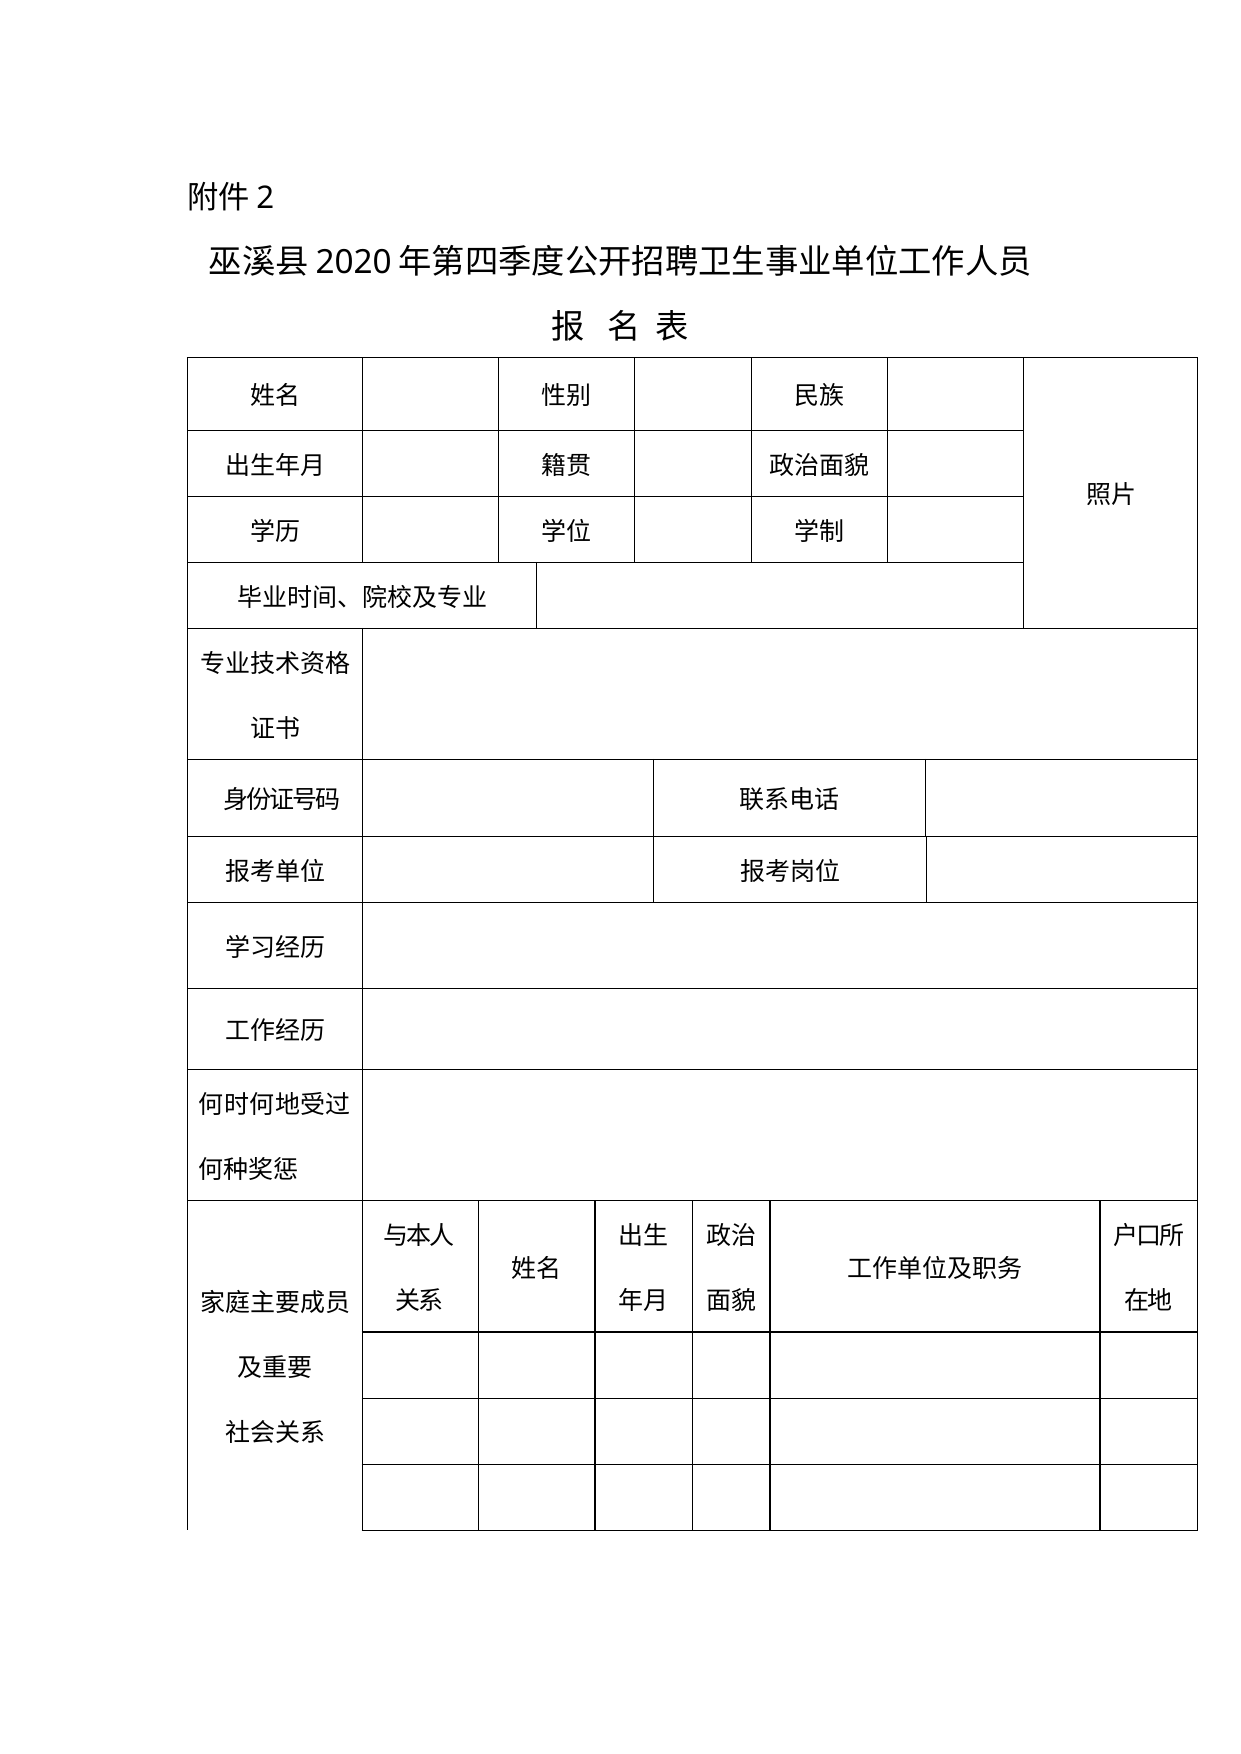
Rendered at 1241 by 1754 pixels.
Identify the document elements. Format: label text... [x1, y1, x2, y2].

table_cell [537, 563, 1023, 628]
table_cell [363, 837, 653, 902]
table_cell [363, 989, 1197, 1069]
table_cell [479, 1333, 594, 1397]
table_cell [363, 497, 498, 562]
table_cell 学制 [752, 497, 887, 562]
table_cell [1101, 1333, 1197, 1397]
table_cell [1101, 1399, 1197, 1463]
table_header 性别 [499, 358, 634, 430]
table_cell [771, 1333, 1099, 1397]
table_cell [693, 1333, 769, 1397]
table_cell 身份证号码 [188, 760, 362, 836]
table_cell [363, 431, 498, 496]
table_cell [771, 1465, 1099, 1529]
table_cell 学位 [499, 497, 634, 562]
table_cell 出生年月 [188, 431, 362, 496]
table_cell 毕业时间、院校及专业 [188, 563, 536, 628]
table_cell 报考岗位 [654, 837, 926, 902]
table_cell 籍贯 [499, 431, 634, 496]
table_cell [1101, 1465, 1197, 1529]
table_cell [635, 497, 751, 562]
table_cell [363, 903, 1197, 987]
table_cell 政治面貌 [693, 1201, 769, 1331]
table_header [635, 358, 751, 430]
table_cell 学历 [188, 497, 362, 562]
table_header [363, 358, 498, 430]
table_cell 户口所在地 [1101, 1201, 1197, 1331]
text 报 名 表 [187, 292, 1053, 357]
table_cell 联系电话 [654, 760, 925, 836]
table_cell 姓名 [479, 1201, 594, 1331]
table_header 民族 [752, 358, 887, 430]
table_cell 何时何地受过何种奖惩 [188, 1070, 362, 1200]
table_cell [363, 760, 653, 836]
table_cell [363, 1399, 478, 1463]
table_cell [363, 1465, 478, 1529]
table_cell [363, 1070, 1197, 1200]
table_cell [888, 431, 1023, 496]
table_cell [363, 1333, 478, 1397]
table_cell [635, 431, 751, 496]
table_cell 与本人 关系 [363, 1201, 478, 1331]
table_cell [693, 1399, 769, 1463]
table_cell [596, 1399, 692, 1463]
table_cell 工作单位及职务 [771, 1201, 1099, 1331]
table_header 姓名 [188, 358, 362, 430]
text 附件2 [187, 162, 1053, 227]
table_cell [926, 760, 1197, 836]
table_cell 家庭主要成员及重要 社会关系 [188, 1201, 362, 1529]
table_cell [479, 1465, 594, 1529]
table_cell [596, 1333, 692, 1397]
table_cell [363, 629, 1197, 759]
table_cell [479, 1399, 594, 1463]
table_cell 工作经历 [188, 989, 362, 1069]
table_header [888, 358, 1023, 430]
table_cell 报考单位 [188, 837, 362, 902]
table_cell [927, 837, 1197, 902]
table_cell 学习经历 [188, 903, 362, 987]
table_cell [596, 1465, 692, 1529]
table_cell [771, 1399, 1099, 1463]
table_cell [888, 497, 1023, 562]
table_cell 专业技术资格证书 [188, 629, 362, 759]
table_header 照片 [1024, 358, 1197, 628]
table_cell 政治面貌 [752, 431, 887, 496]
text 巫溪县2020年第四季度公开招聘卫生事业单位工作人员 [187, 227, 1053, 292]
table_cell [693, 1465, 769, 1529]
table_cell 出生年月 [596, 1201, 692, 1331]
